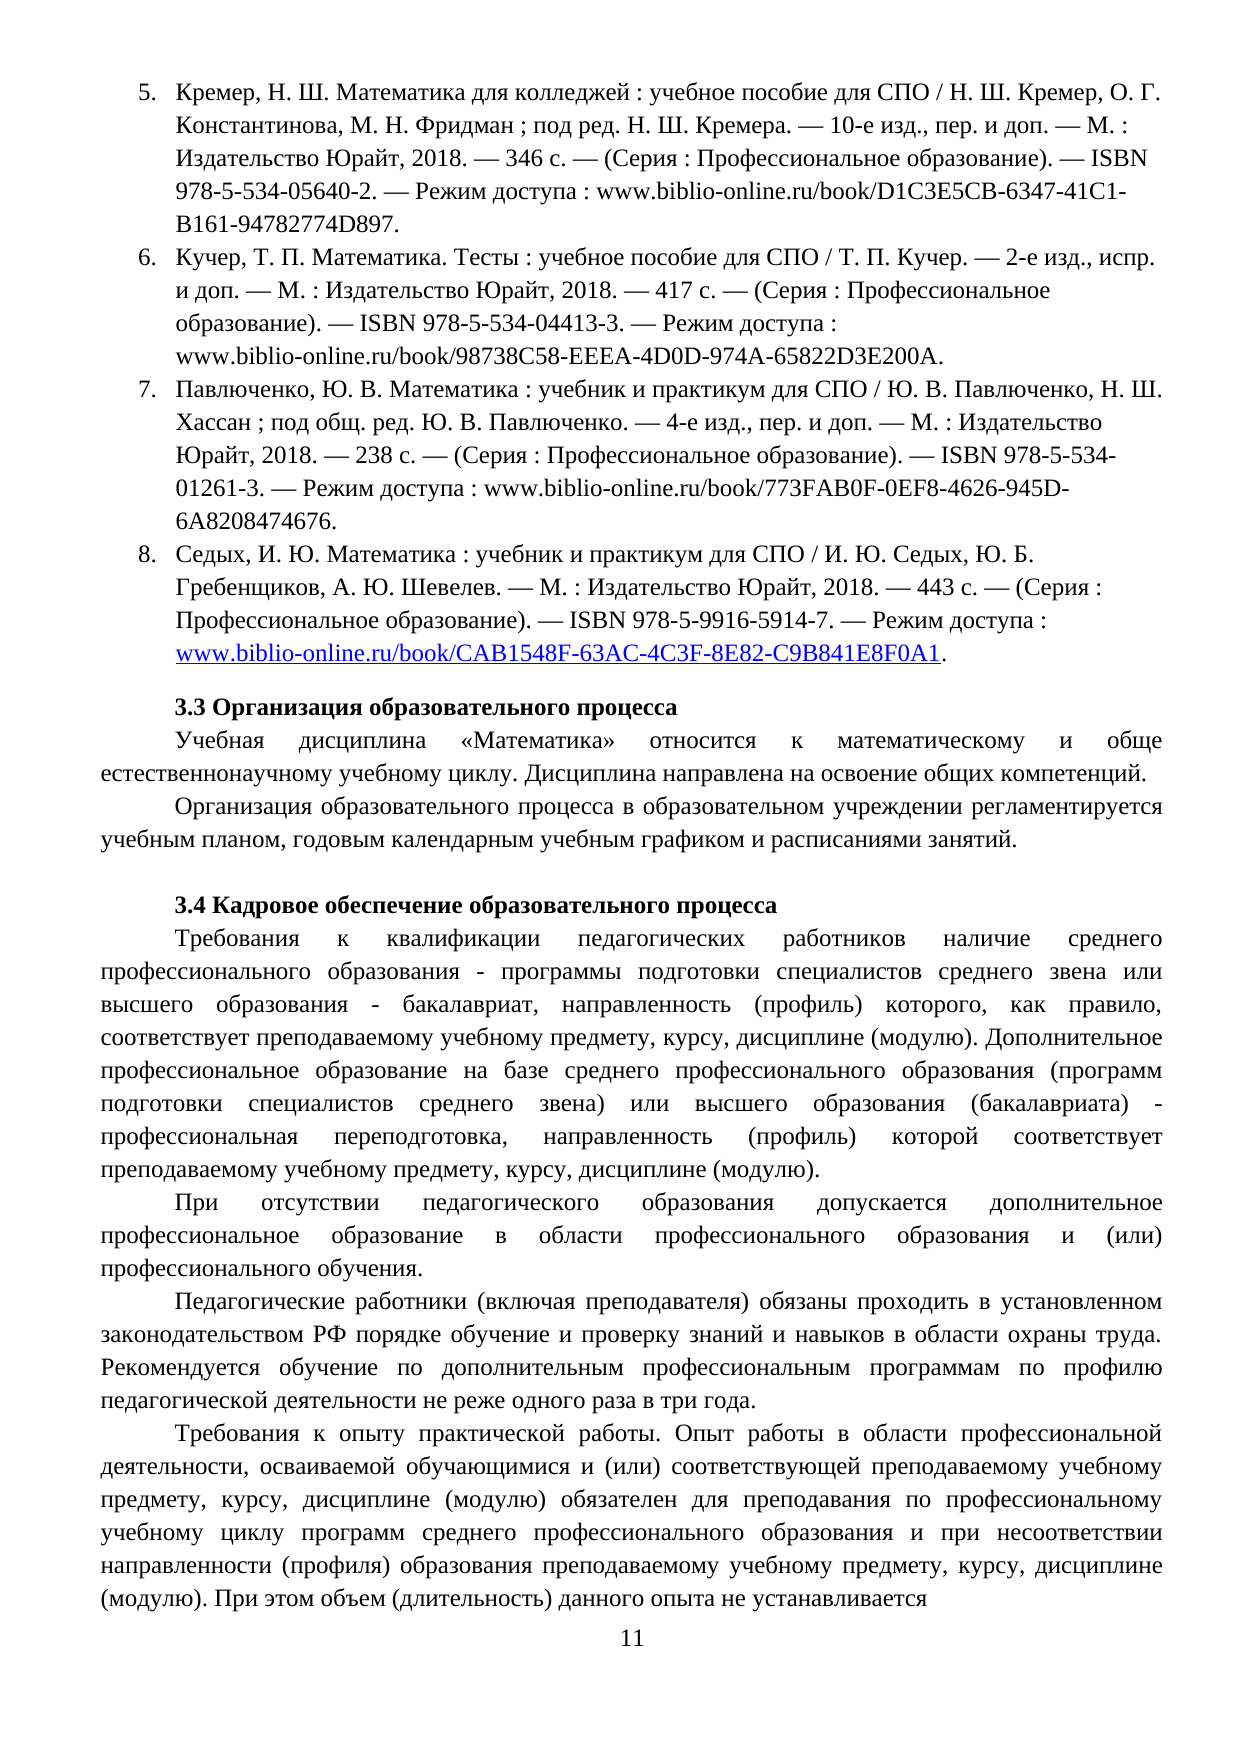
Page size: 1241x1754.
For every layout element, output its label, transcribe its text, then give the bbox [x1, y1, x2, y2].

list Седых, И. Ю. Математика : учебник и практикум для СПО / И. Ю. Седых, Ю. Б. Гребенщиков, А. Ю. Шевелев. — М. : Издательство Юрайт, 2018. — 443 с. — (Серия : Профессиональное образование). — ISBN 978-5-9916-5914-7. — Режим доступа : www.biblio-online.ru/book/CAB1548F-63AC-4C3F-8E82-C9B841E8F0A1. [138, 539, 1163, 667]
text Учебная дисциплина «Математика» относится к математическому и обще естественнонаучному учебному циклу. Дисциплина направлена на освоение общих компетенций. [100, 725, 1163, 787]
list Кремер, Н. Ш. Математика для колледжей : учебное пособие для СПО / Н. Ш. Кремер, О. Г. Константинова, М. Н. Фридман ; под ред. Н. Ш. Кремера. — 10-е изд., пер. и доп. — М. : Издательство Юрайт, 2018. — 346 с. — (Серия : Профессиональное образование). — ISBN 978-5-534-05640-2. — Режим доступа : www.biblio-online.ru/book/D1C3E5CB-6347-41C1-B161-94782774D897. [138, 77, 1163, 238]
list Кучер, Т. П. Математика. Тесты : учебное пособие для СПО / Т. П. Кучер. — 2-е изд., испр. и доп. — М. : Издательство Юрайт, 2018. — 417 с. — (Серия : Профессиональное образование). — ISBN 978-5-534-04413-3. — Режим доступа : www.biblio-online.ru/book/98738C58-EEEA-4D0D-974A-65822D3E200A. [138, 242, 1163, 370]
text 3.4 Кадровое обеспечение образовательного процесса [100, 890, 1163, 919]
text Требования к квалификации педагогических работников наличие среднего профессионального образования - программы подготовки специалистов среднего звена или высшего образования - бакалавриат, направленность (профиль) которого, как правило, соответствует преподаваемому учебному предмету, курсу, дисциплине (модулю). Дополнительное профессиональное образование на базе среднего профессионального образования (программ подготовки специалистов среднего звена) или высшего образования (бакалавриата) - профессиональная переподготовка, направленность (профиль) которой соответствует преподаваемому учебному предмету, курсу, дисциплине (модулю). [100, 923, 1163, 1183]
text При отсутствии педагогического образования допускается дополнительное профессиональное образование в области профессионального образования и (или) профессионального обучения. [100, 1187, 1163, 1282]
list Павлюченко, Ю. В. Математика : учебник и практикум для СПО / Ю. В. Павлюченко, Н. Ш. Хассан ; под общ. ред. Ю. В. Павлюченко. — 4-е изд., пер. и доп. — М. : Издательство Юрайт, 2018. — 238 с. — (Серия : Профессиональное образование). — ISBN 978-5-534-01261-3. — Режим доступа : www.biblio-online.ru/book/773FAB0F-0EF8-4626-945D-6A8208474676. [138, 374, 1163, 535]
text 3.3 Организация образовательного процесса [100, 692, 1163, 721]
text Педагогические работники (включая преподавателя) обязаны проходить в установленном законодательством РФ порядке обучение и проверку знаний и навыков в области охраны труда. Рекомендуется обучение по дополнительным профессиональным программам по профилю педагогической деятельности не реже одного раза в три года. [100, 1286, 1163, 1414]
text Требования к опыту практической работы. Опыт работы в области профессиональной деятельности, осваиваемой обучающимися и (или) соответствующей преподаваемому учебному предмету, курсу, дисциплине (модулю) обязателен для преподавания по профессиональному учебному циклу программ среднего профессионального образования и при несоответствии направленности (профиля) образования преподаваемому учебному предмету, курсу, дисциплине (модулю). При этом объем (длительность) данного опыта не устанавливается [100, 1418, 1163, 1612]
text Организация образовательного процесса в образовательном учреждении регламентируется учебным планом, годовым календарным учебным графиком и расписаниями занятий. [100, 791, 1163, 853]
